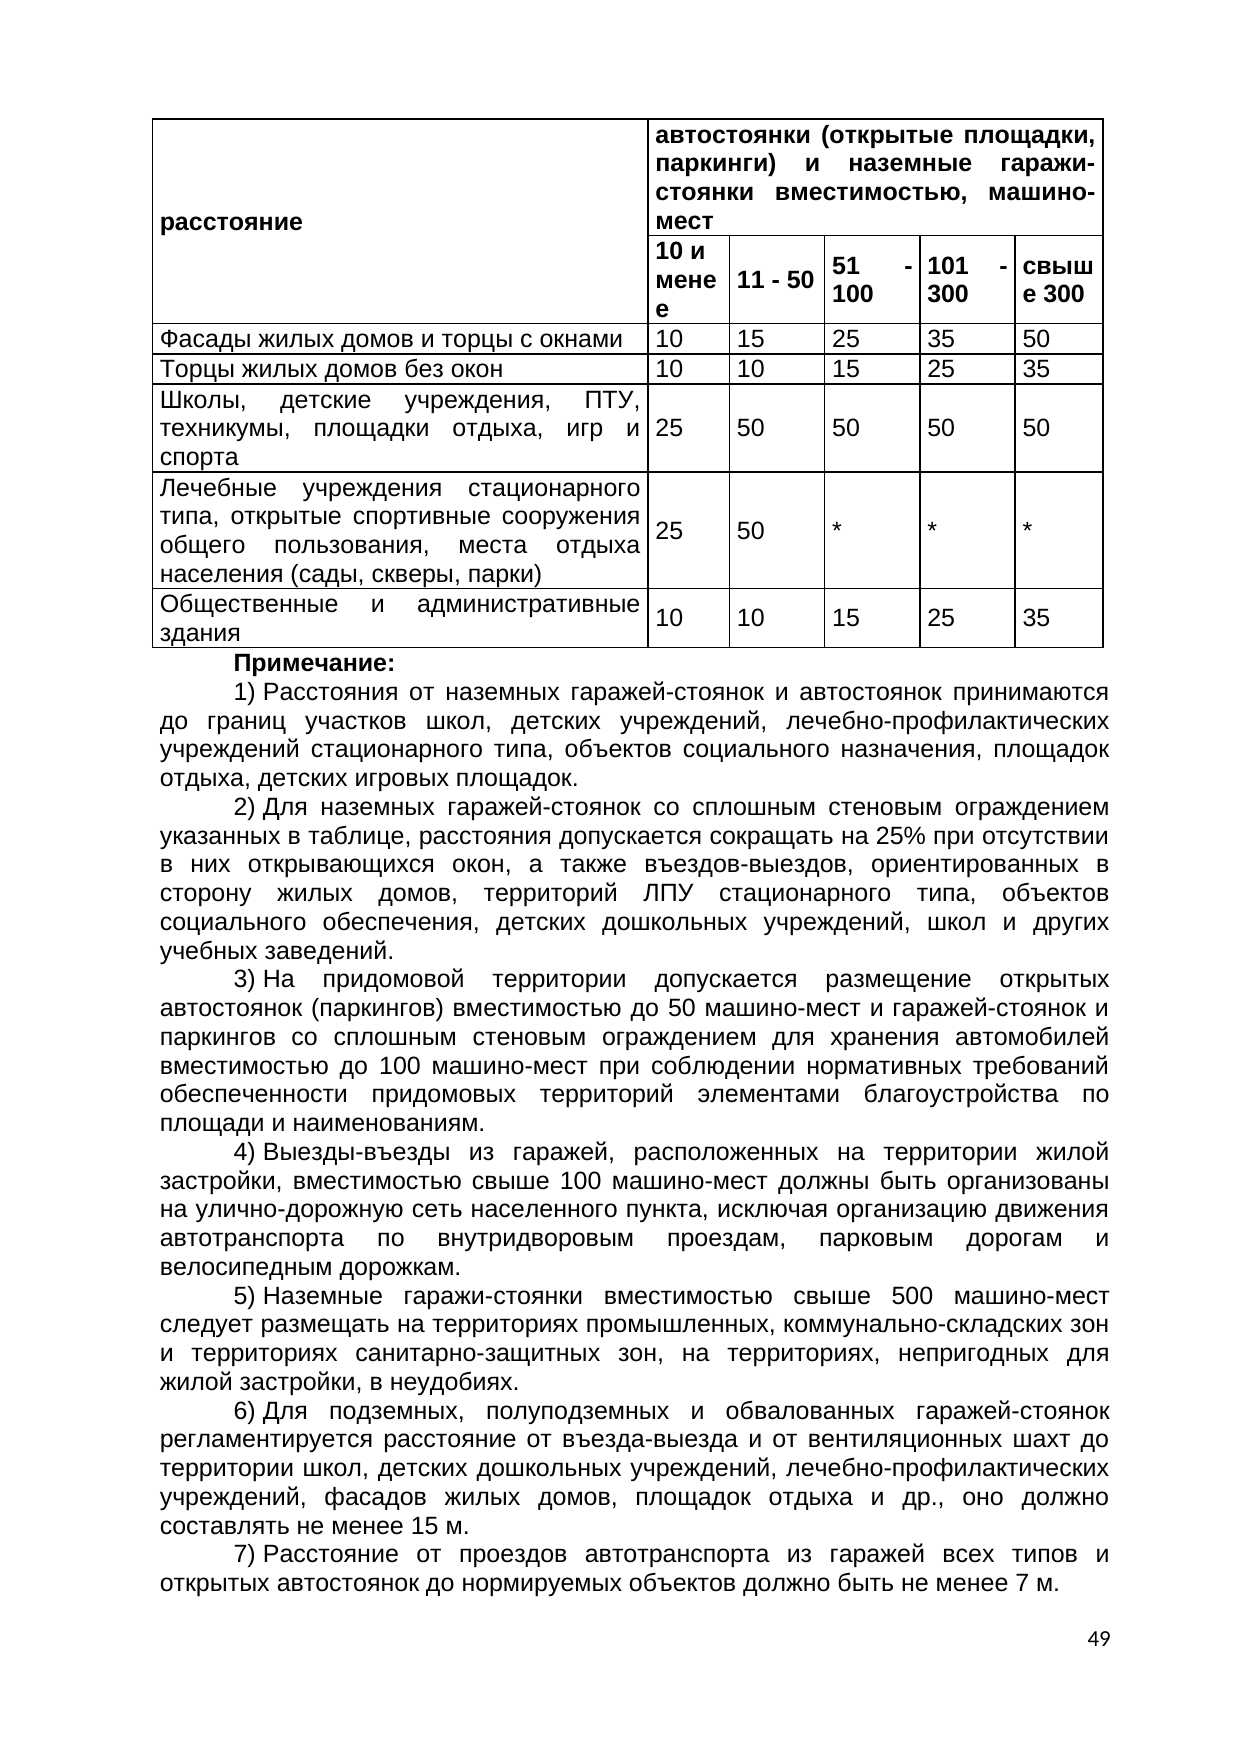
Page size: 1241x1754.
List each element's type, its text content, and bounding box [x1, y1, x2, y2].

text 5) Наземные гаражи-стоянки вместимостью свыше 500 машино-мест следует размещать на территориях промышленных, коммунально-складских зон и территориях санитарно-защитных зон, на территориях, непригодных для жилой застройки, в неудобиях. [159, 1281, 1110, 1396]
table_cell 10 и менее [649, 236, 729, 322]
table_cell 25 [649, 473, 729, 587]
table_cell 10 [730, 355, 824, 383]
table_cell * [825, 473, 919, 587]
table_cell 50 [730, 473, 824, 587]
table_cell 25 [649, 385, 729, 471]
table_cell 50 [730, 385, 824, 471]
table_cell 101 - 300 [921, 236, 1014, 322]
table_cell 50 [1016, 324, 1102, 353]
table_cell Торцы жилых домов без окон [153, 355, 647, 383]
table_cell Фасады жилых домов и торцы с окнами [153, 324, 647, 353]
table_cell Школы, детские учреждения, ПТУ, техникумы, площадки отдыха, игр и спорта [153, 385, 647, 471]
table_cell 15 [730, 324, 824, 353]
table_cell 10 [649, 324, 729, 353]
table_cell 11 - 50 [730, 236, 824, 322]
table_cell 35 [1016, 589, 1102, 647]
table_cell * [921, 473, 1014, 587]
text 7) Расстояние от проездов автотранспорта из гаражей всех типов и открытых автостоянок до нормируемых объектов должно быть не менее 7 м. [159, 1539, 1110, 1597]
text 1) Расстояния от наземных гаражей-стоянок и автостоянок принимаются до границ участков школ, детских учреждений, лечебно-профилактических учреждений стационарного типа, объектов социального назначения, площадок отдыха, детских игровых площадок. [159, 677, 1110, 792]
table_cell Лечебные учреждения стационарного типа, открытые спортивные сооружения общего пользования, места отдыха населения (сады, скверы, парки) [153, 473, 647, 587]
table_cell 35 [921, 324, 1014, 353]
table_cell * [1016, 473, 1102, 587]
table_cell автостоянки (открытые площадки, паркинги) и наземные гаражи-стоянки вместимостью, машино-мест [649, 120, 1102, 235]
text 3) На придомовой территории допускается размещение открытых автостоянок (паркингов) вместимостью до 50 машино-мест и гаражей-стоянок и паркингов со сплошным стеновым ограждением для хранения автомобилей вместимостью до 100 машино-мест при соблюдении нормативных требований обеспеченности придомовых территорий элементами благоустройства по площади и наименованиям. [159, 964, 1110, 1137]
table_cell 15 [825, 355, 919, 383]
table_cell 50 [1016, 385, 1102, 471]
table_cell 25 [825, 324, 919, 353]
table_cell 25 [921, 589, 1014, 647]
table_cell 50 [921, 385, 1014, 471]
table_cell 10 [730, 589, 824, 647]
table_cell 25 [921, 355, 1014, 383]
table_cell 35 [1016, 355, 1102, 383]
table_cell 10 [649, 589, 729, 647]
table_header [153, 120, 647, 322]
table_cell свыше 300 [1016, 236, 1102, 322]
text 2) Для наземных гаражей-стоянок со сплошным стеновым ограждением указанных в таблице, расстояния допускается сокращать на 25% при отсутствии в них открывающихся окон, а также въездов-выездов, ориентированных в сторону жилых домов, территорий ЛПУ стационарного типа, объектов социального обеспечения, детских дошкольных учреждений, школ и других учебных заведений. [159, 792, 1110, 964]
table_cell 15 [825, 589, 919, 647]
table_cell Общественные и административные здания [153, 589, 647, 647]
text Примечание: [159, 648, 1110, 677]
table_cell 10 [649, 355, 729, 383]
table_cell 51 - 100 [825, 236, 919, 322]
text 6) Для подземных, полуподземных и обвалованных гаражей-стоянок регламентируется расстояние от въезда-выезда и от вентиляционных шахт до территории школ, детских дошкольных учреждений, лечебно-профилактических учреждений, фасадов жилых домов, площадок отдыха и др., оно должно составлять не менее 15 м. [159, 1396, 1110, 1539]
text 4) Выезды-въезды из гаражей, расположенных на территории жилой застройки, вместимостью свыше 100 машино-мест должны быть организованы на улично-дорожную сеть населенного пункта, исключая организацию движения автотранспорта по внутридворовым проездам, парковым дорогам и велосипедным дорожкам. [159, 1137, 1110, 1281]
table_cell 50 [825, 385, 919, 471]
